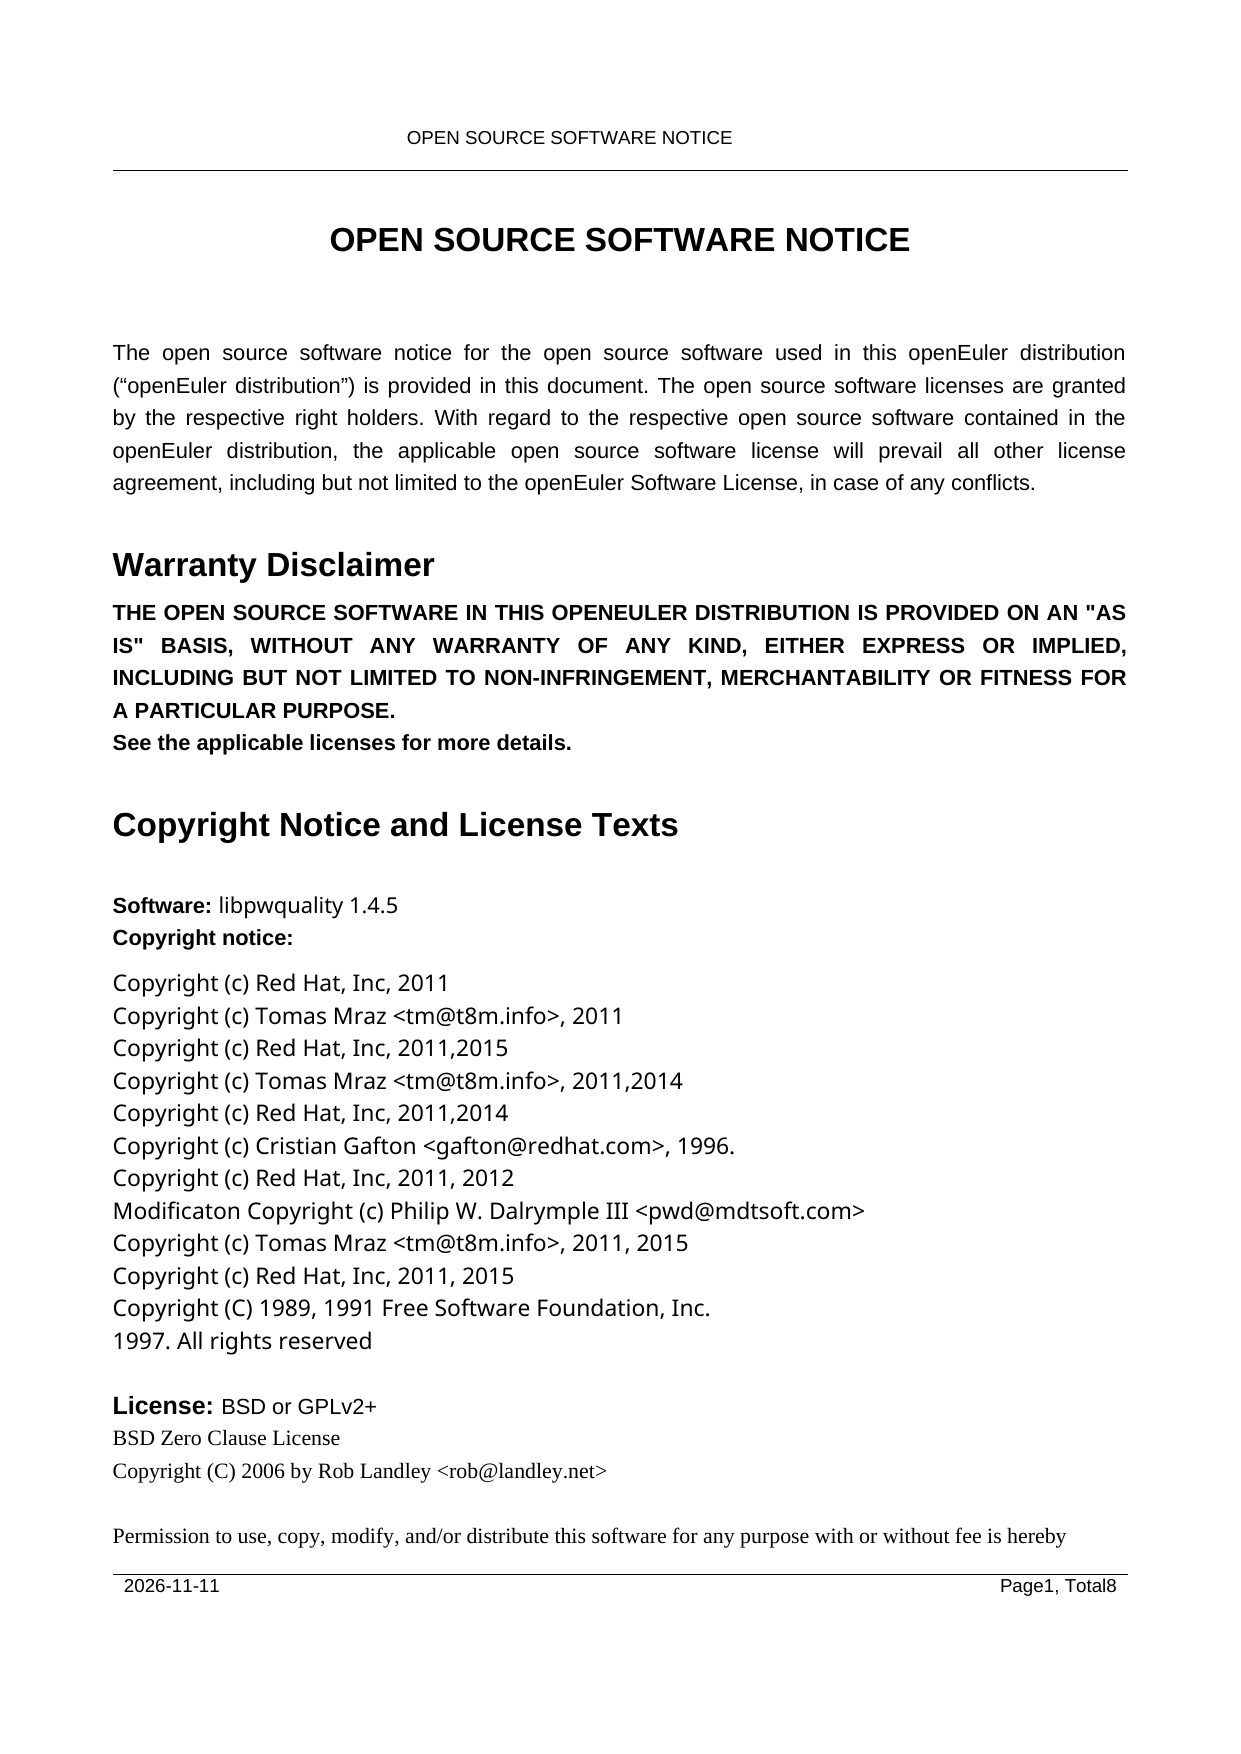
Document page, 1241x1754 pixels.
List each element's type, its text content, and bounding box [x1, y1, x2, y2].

text THE OPEN SOURCE SOFTWARE IN THIS OPENEULER DISTRIBUTION IS PROVIDED ON AN "AS IS" BASIS, WITHOUT ANY WARRANTY OF ANY KIND, EITHER EXPRESS OR IMPLIED, INCLUDING BUT NOT LIMITED TO NON-INFRINGEMENT, MERCHANTABILITY OR FITNESS FOR A PARTICULAR PURPOSE. See the applicable licenses for more details. [112, 596, 1128, 759]
text License: BSD or GPLv2+ [112, 1389, 1128, 1421]
text Copyright Notice and License Texts [112, 791, 1128, 856]
text Copyright notice: [112, 921, 1128, 954]
title Software: libpwquality 1.4.5 [112, 889, 1128, 921]
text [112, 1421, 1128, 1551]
text OPEN SOURCE SOFTWARE NOTICE [112, 206, 1128, 271]
text Copyright (c) Red Hat, Inc, 2011 Copyright (c) Tomas Mraz <tm@t8m.info>, 2011 Copyright (c) Red Hat, Inc, 2011,2015 Copyright (c) Tomas Mraz <tm@t8m.info>, 2011,2014 Copyright (c) Red Hat, Inc, 2011,2014 Copyright (c) Cristian Gafton <gafton@redhat.com>, 1996. Copyright (c) Red Hat, Inc, 2011, 2012 Modificaton Copyright (c) Philip W. Dalrymple III <pwd@mdtsoft.com> Copyright (c) Tomas Mraz <tm@t8m.info>, 2011, 2015 Copyright (c) Red Hat, Inc, 2011, 2015 Copyright (C) 1989, 1991 Free Software Foundation, Inc. 1997. All rights reserved [112, 966, 1128, 1389]
text Warranty Disclaimer [112, 531, 1128, 596]
text The open source software notice for the open source software used in this openEuler distribution (“openEuler distribution”) is provided in this document. The open source software licenses are granted by the respective right holders. With regard to the respective open source software contained in the openEuler distribution, the applicable open source software license will prevail all other license agreement, including but not limited to the openEuler Software License, in case of any conflicts. [112, 336, 1128, 499]
